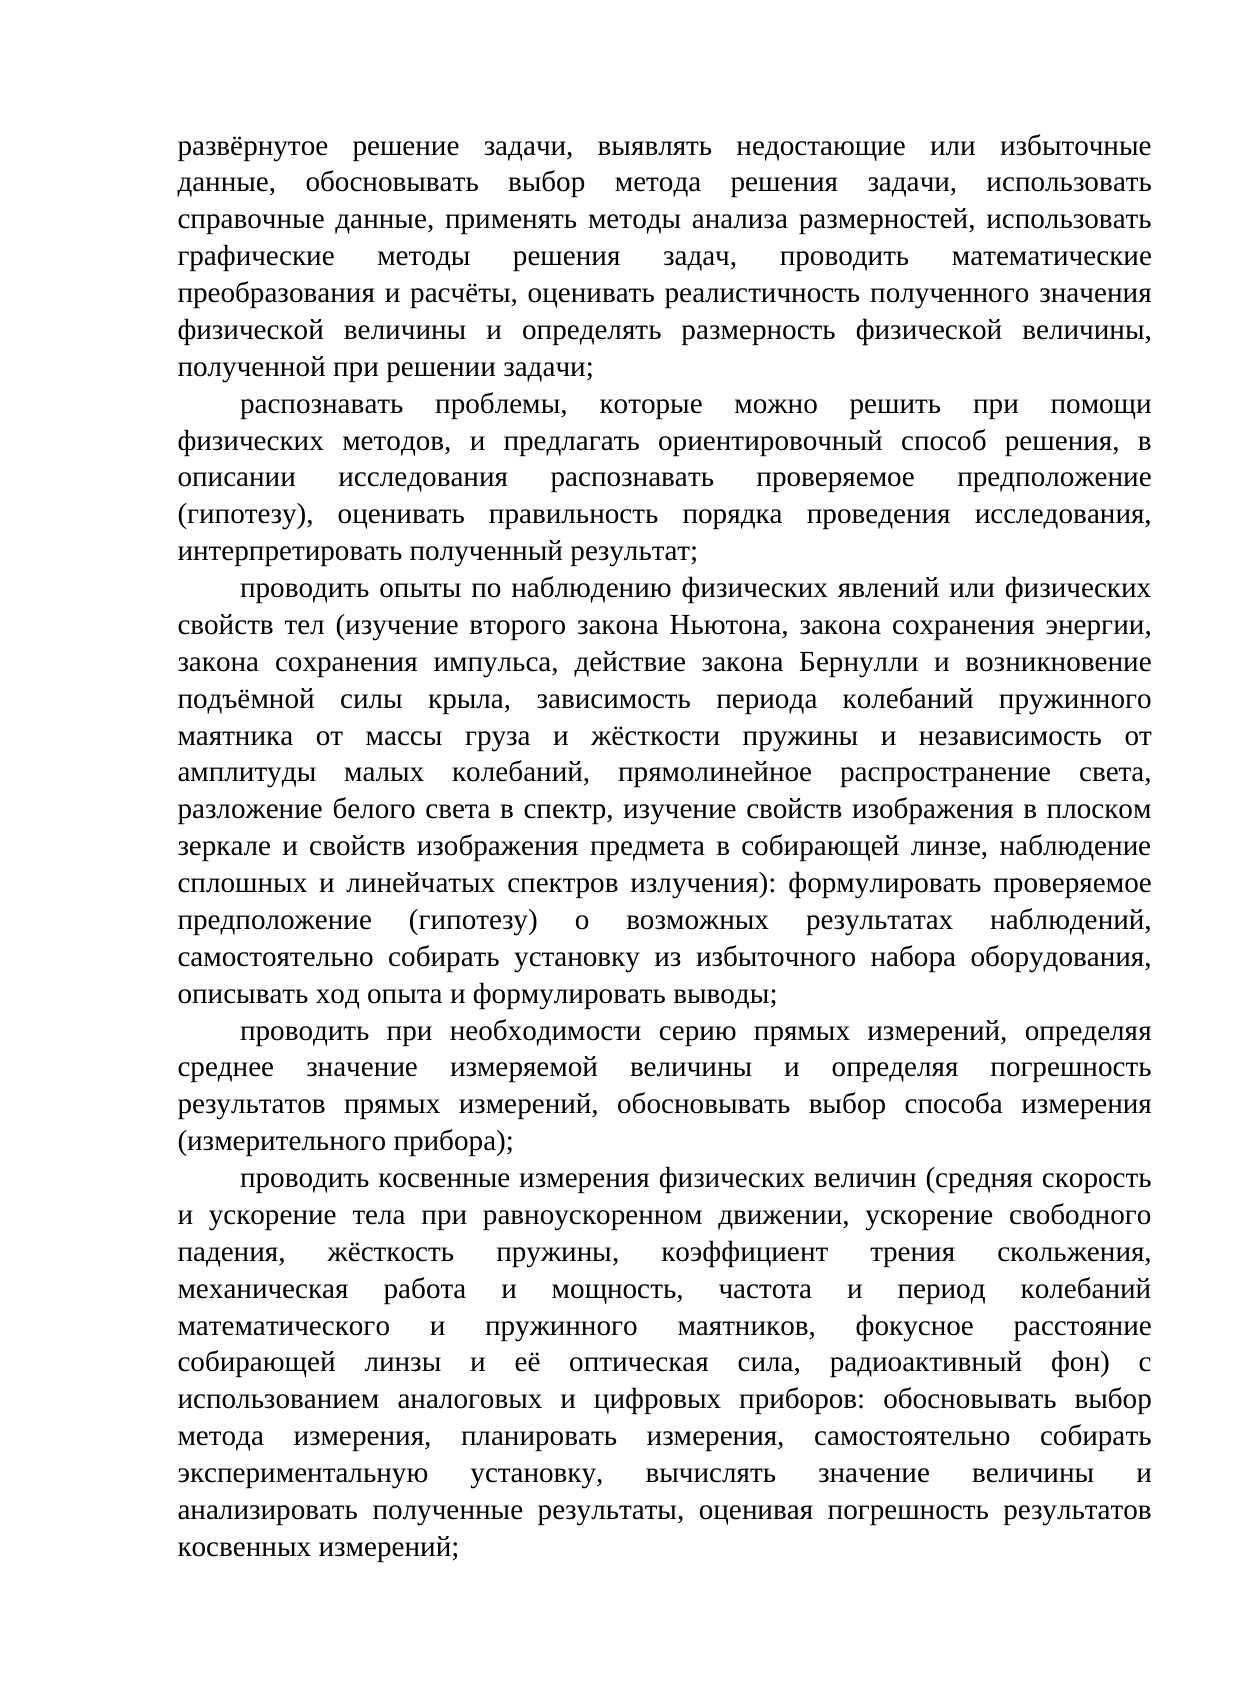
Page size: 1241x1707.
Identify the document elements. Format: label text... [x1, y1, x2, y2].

text распознавать проблемы, которые можно решить при помощи физических методов, и предлагать ориентировочный способ решения, в описании исследования распознавать проверяемое предположение (гипотезу), оценивать правильность порядка проведения исследования, интерпретировать полученный результат; [177, 386, 1152, 567]
text проводить опыты по наблюдению физических явлений или физических свойств тел (изучение второго закона Ньютона, закона сохранения энергии, закона сохранения импульса, действие закона Бернулли и возникновение подъёмной силы крыла, зависимость периода колебаний пружинного маятника от массы груза и жёсткости пружины и независимость от амплитуды малых колебаний, прямолинейное распространение света, разложение белого света в спектр, изучение свойств изображения в плоском зеркале и свойств изображения предмета в собирающей линзе, наблюдение сплошных и линейчатых спектров излучения): формулировать проверяемое предположение (гипотезу) о возможных результатах наблюдений, самостоятельно собирать установку из избыточного набора оборудования, описывать ход опыта и формулировать выводы; [177, 570, 1152, 1009]
text проводить при необходимости серию прямых измерений, определяя среднее значение измеряемой величины и определяя погрешность результатов прямых измерений, обосновывать выбор способа измерения (измерительного прибора); [177, 1013, 1152, 1157]
text проводить косвенные измерения физических величин (средняя скорость и ускорение тела при равноускоренном движении, ускорение свободного падения, жёсткость пружины, коэффициент трения скольжения, механическая работа и мощность, частота и период колебаний математического и пружинного маятников, фокусное расстояние собирающей линзы и её оптическая сила, радиоактивный фон) с использованием аналоговых и цифровых приборов: обосновывать выбор метода измерения, планировать измерения, самостоятельно собирать экспериментальную установку, вычислять значение величины и анализировать полученные результаты, оценивая погрешность результатов косвенных измерений; [177, 1160, 1152, 1562]
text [177, 128, 1152, 382]
